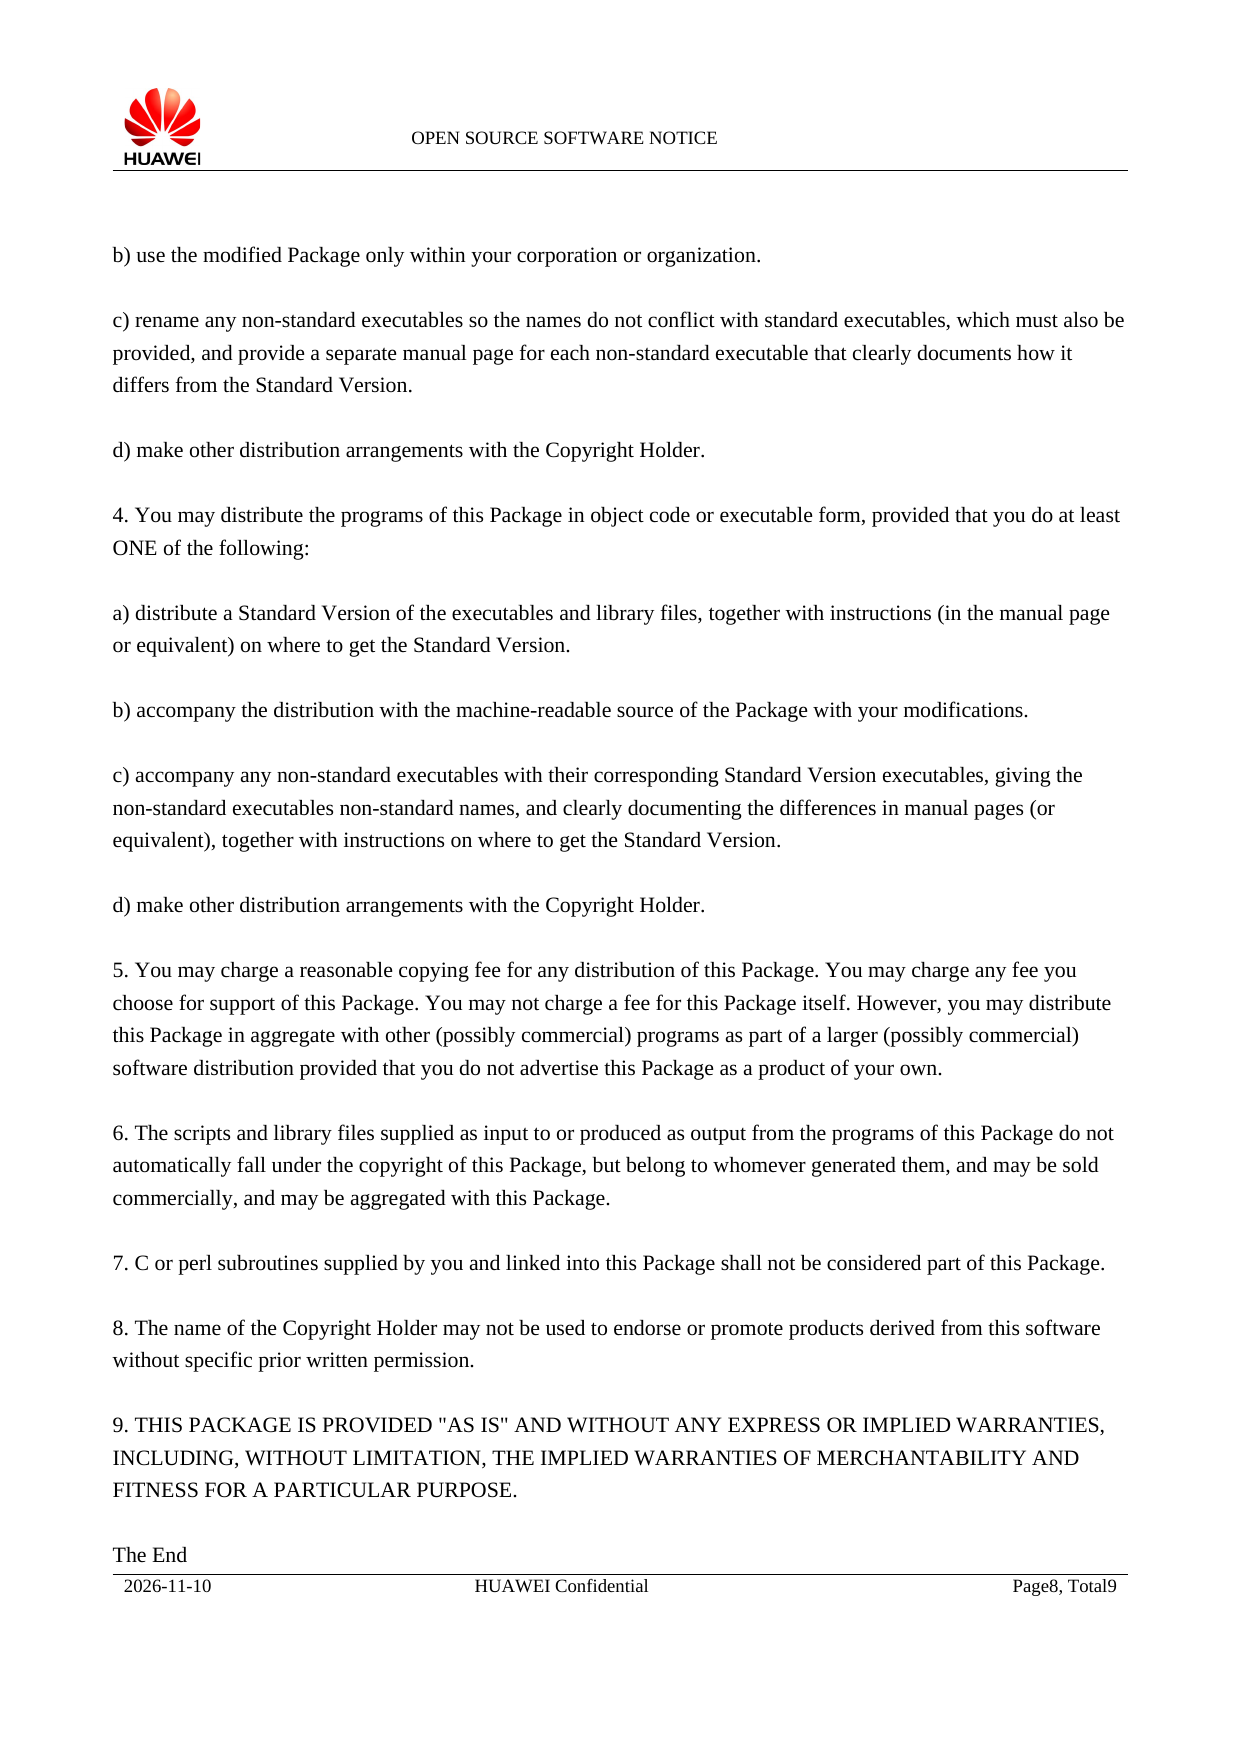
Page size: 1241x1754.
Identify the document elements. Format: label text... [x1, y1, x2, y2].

picture [124, 88, 201, 165]
